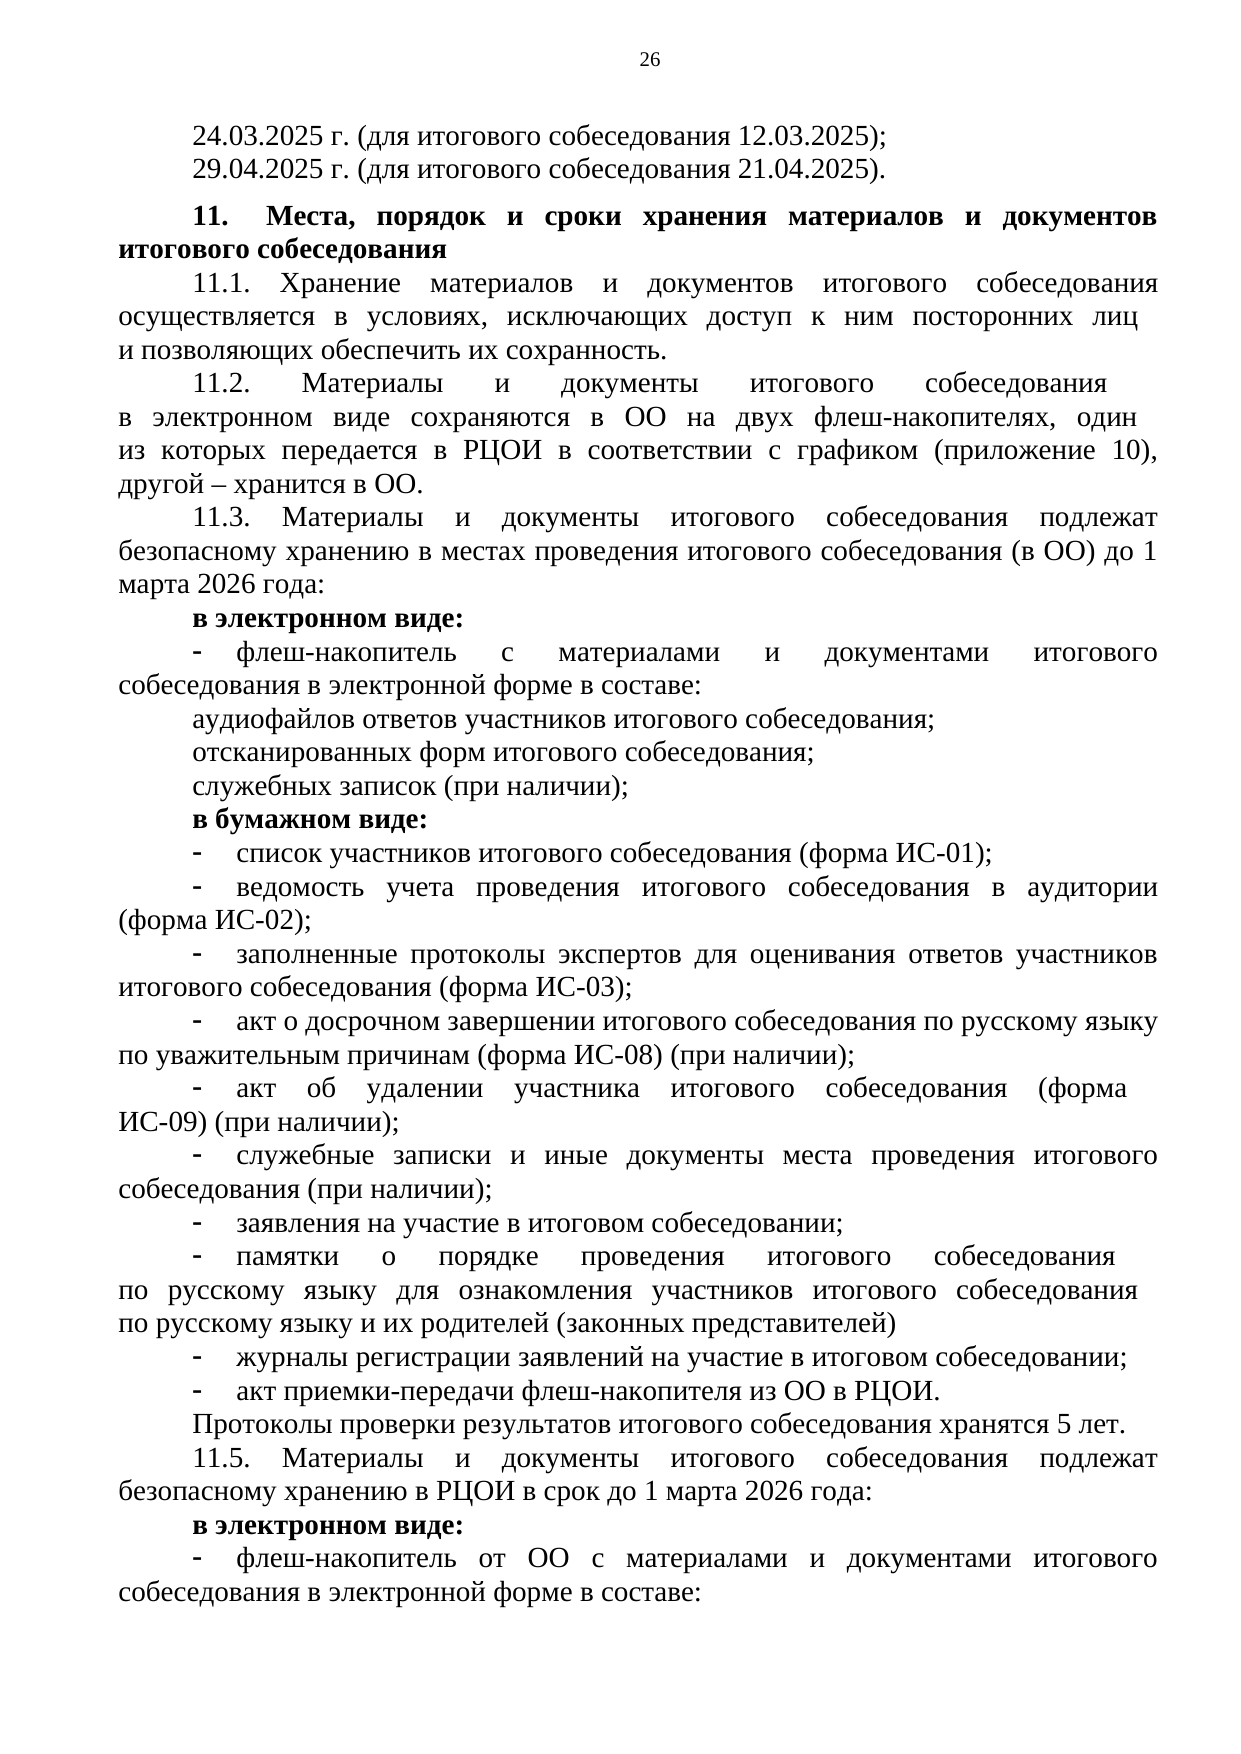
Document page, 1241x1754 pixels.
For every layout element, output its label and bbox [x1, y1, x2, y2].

table_cell [107, 118, 1170, 1608]
